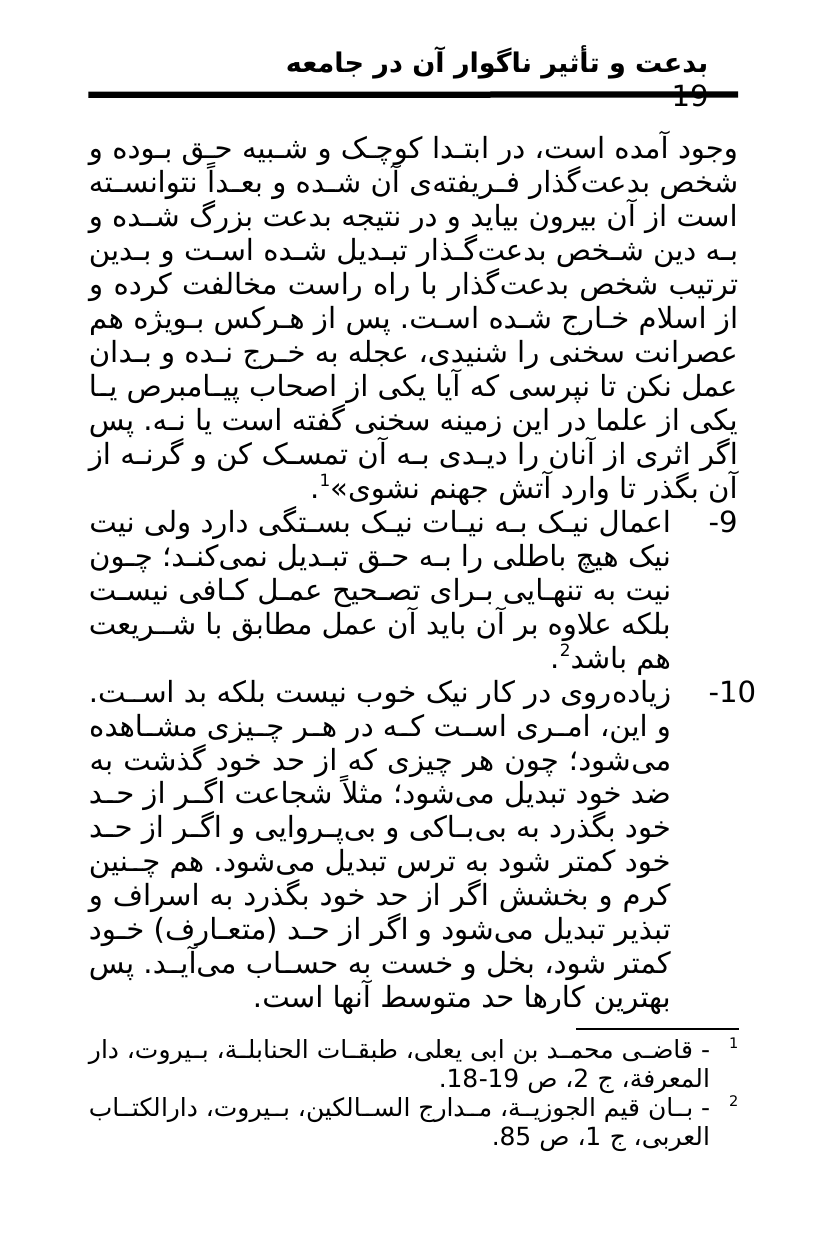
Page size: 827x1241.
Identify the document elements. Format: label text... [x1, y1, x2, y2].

list اعمال نیک به نیات نیک بستگی دارد ولی نیت نیک هیچ باطلی را به حق تبدیل نمی‌کند؛ چون نیت به تنهایی برای تصحیح عمل کافی نیست بلکه علاوه بر آن باید آن عمل مطابق با شریعت هم باشد. [89, 505, 708, 675]
list زیاده‌روی در کار نیک خوب نیست بلکه بد است. و این، امری است که در هر چیزی مشاهده می‌شود؛ چون هر چیزی که از حد خود گذشت به ضد خود تبدیل می‌شود؛ مثلاً شجاعت اگر از حد خود بگذرد به بی‌باکی و بی‌پروایی و اگر از حد خود کمتر شود به ترس تبدیل می‌شود. هم چنین کرم و بخشش اگر از حد خود بگذرد به اسراف و تبذیر تبدیل می‌شود و اگر از حد (متعارف) خود کمتر شود، بخل و خست به حساب می‌‌آید. پس بهترین کارها حد متوسط آنها است. [89, 675, 708, 1014]
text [89, 132, 738, 505]
